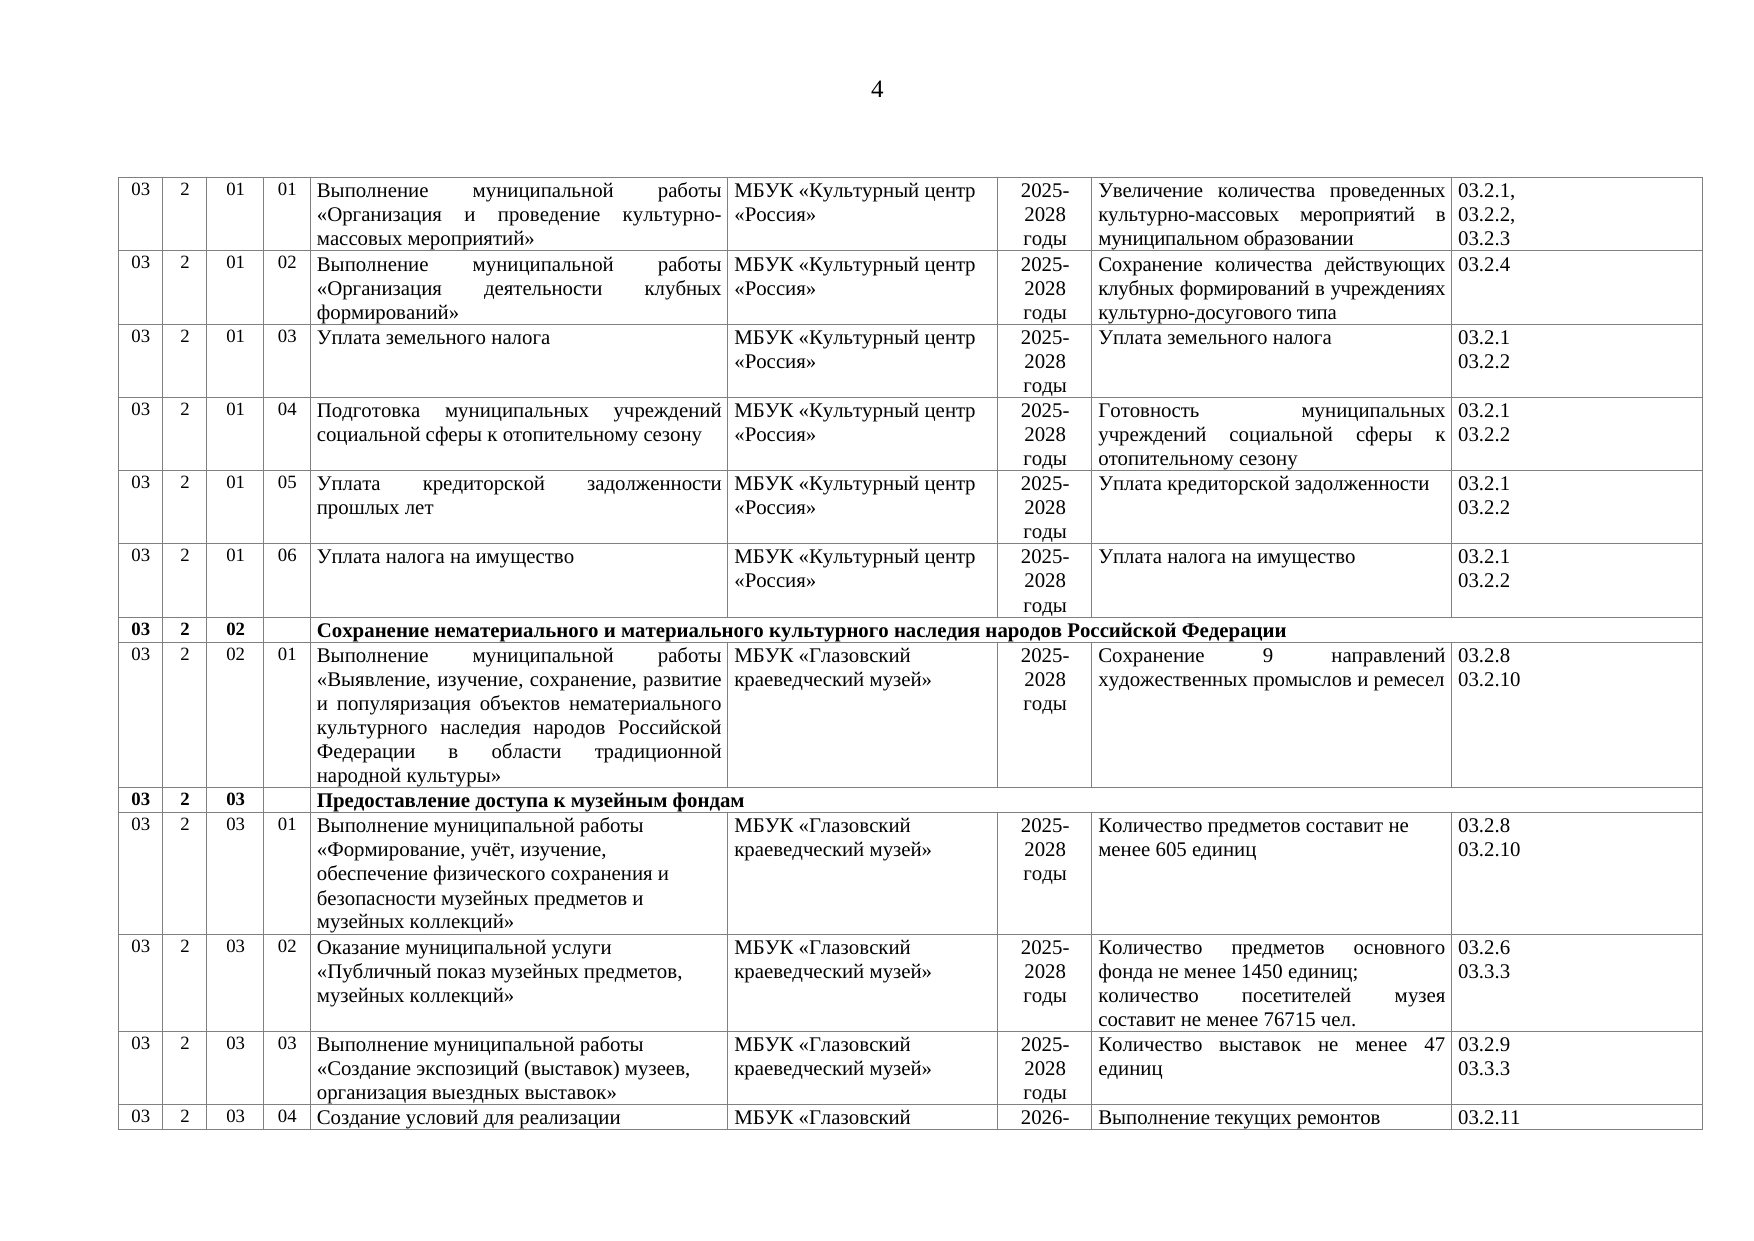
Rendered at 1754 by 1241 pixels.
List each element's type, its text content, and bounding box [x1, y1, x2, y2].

table_cell 03 [119, 178, 162, 250]
table_cell Увеличение количества проведенных культурно-массовых мероприятий в муниципальном образовании [1092, 178, 1451, 250]
table_cell 03.2.1 03.2.2 [1452, 398, 1702, 470]
table_cell МБУК «Культурный центр «Россия» [728, 471, 997, 543]
table_cell МБУК «Глазовский краеведческий музей» [728, 935, 997, 1031]
table_cell МБУК «Культурный центр «Россия» [728, 544, 997, 617]
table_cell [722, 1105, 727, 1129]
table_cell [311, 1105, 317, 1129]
table_cell 03 [207, 788, 263, 812]
table_cell 03 [119, 788, 162, 812]
table_cell 02 [207, 643, 263, 787]
table_cell Количество предметов составит не менее 605 единиц [1092, 813, 1451, 933]
table_cell 01 [207, 178, 263, 250]
table_cell 2 [163, 398, 206, 470]
table_cell 01 [207, 471, 263, 543]
table_cell 01 [207, 251, 263, 324]
table_cell 03 [119, 813, 162, 933]
table_cell 2 [163, 813, 206, 933]
table_cell 02 [207, 618, 263, 642]
table_cell 03.2.8 03.2.10 [1452, 643, 1702, 787]
table_cell 06 [264, 544, 310, 617]
table_cell 2 [163, 178, 206, 250]
table_cell Подготовка муниципальных учреждений социальной сферы к отопительному сезону [311, 398, 727, 470]
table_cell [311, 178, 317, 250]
table_cell Оказание муниципальной услуги «Публичный показ музейных предметов, музейных коллекций» [311, 935, 727, 1031]
table_cell 2025-2028 годы [998, 251, 1091, 324]
table_cell МБУК «Культурный центр «Россия» [728, 398, 997, 470]
table_cell 03 [119, 1105, 162, 1129]
table_cell 03.2.4 [1452, 251, 1702, 324]
table_cell Уплата земельного налога [1092, 325, 1451, 397]
table_cell Предоставление доступа к музейным фондам [311, 788, 1702, 812]
table_cell 04 [264, 1105, 310, 1129]
table_cell Уплата кредиторской задолженности прошлых лет [311, 471, 727, 543]
table_cell МБУК «Культурный центр «Россия» [728, 178, 997, 250]
table_cell Сохранение количества действующих клубных формирований в учреждениях культурно-досугового типа [1092, 251, 1451, 324]
table_cell Количество выставок не менее 47 единиц [1092, 1032, 1451, 1104]
table_cell МБУК «Культурный центр «Россия» [728, 325, 997, 397]
table_cell 01 [264, 813, 310, 933]
table_cell 03 [119, 1032, 162, 1104]
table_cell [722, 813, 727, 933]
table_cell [728, 1105, 997, 1129]
table_cell МБУК «Глазовский краеведческий музей» [728, 813, 997, 933]
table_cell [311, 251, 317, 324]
table_cell 03 [119, 471, 162, 543]
table_cell 03.2.1 03.2.2 [1452, 471, 1702, 543]
table_cell 2025-2028 годы [998, 1032, 1091, 1104]
table_cell 03.2.1 03.2.2 [1452, 325, 1702, 397]
table_cell 01 [207, 398, 263, 470]
table_cell МБУК «Глазовский краеведческий музей» [728, 643, 997, 787]
table_cell 03 [207, 935, 263, 1031]
table_cell 2025-2028 годы [998, 643, 1091, 787]
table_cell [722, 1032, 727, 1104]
table_cell 2026-2028 годы [998, 1105, 1091, 1129]
table_cell 03 [119, 398, 162, 470]
table_cell 04 [264, 398, 310, 470]
table_cell 2 [163, 325, 206, 397]
table_cell 03.2.1 03.2.2 [1452, 544, 1702, 617]
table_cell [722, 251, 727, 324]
table_cell 02 [264, 935, 310, 1031]
table_cell 03 [207, 1032, 263, 1104]
table_cell 03 [119, 618, 162, 642]
table_cell [264, 618, 310, 642]
table_cell 03.2.9 03.3.3 [1452, 1032, 1702, 1104]
table_cell 2 [163, 618, 206, 642]
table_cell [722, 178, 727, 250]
table_cell 03.2.11 03.2.17 [1452, 1105, 1702, 1129]
table_cell 2025-2028 годы [998, 398, 1091, 470]
table_cell 05 [264, 471, 310, 543]
table_cell 01 [264, 643, 310, 787]
table_cell 03.2.1, 03.2.2, 03.2.3 [1452, 178, 1702, 250]
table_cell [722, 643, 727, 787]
table_cell Уплата налога на имущество [1092, 544, 1451, 617]
table_cell 03 [207, 813, 263, 933]
table_cell 2025-2028 годы [998, 471, 1091, 543]
table_cell Сохранение нематериального и материального культурного наследия народов Российской Федерации [311, 618, 1702, 642]
table_cell 02 [264, 251, 310, 324]
table_cell 03 [119, 251, 162, 324]
table_cell Сохранение 9 направлений художественных промыслов и ремесел [1092, 643, 1451, 787]
table_cell 2025-2028 годы [998, 178, 1091, 250]
table_cell 2025-2028 годы [998, 935, 1091, 1031]
table_cell 01 [264, 178, 310, 250]
table_cell 2 [163, 251, 206, 324]
table_cell 2 [163, 935, 206, 1031]
table_cell 2025-2028 годы [998, 813, 1091, 933]
table_cell 03 [119, 935, 162, 1031]
table_cell 2025-2028 годы [998, 325, 1091, 397]
table_cell 03 [207, 1105, 263, 1129]
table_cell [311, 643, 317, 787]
table_cell 01 [207, 544, 263, 617]
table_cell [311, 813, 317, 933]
table_cell [264, 788, 310, 812]
table_cell 03 [119, 643, 162, 787]
table_cell 01 [207, 325, 263, 397]
table_cell 2025-2028 годы [998, 544, 1091, 617]
table_cell 03 [264, 1032, 310, 1104]
table_cell Готовность муниципальных учреждений социальной сферы к отопительному сезону [1092, 398, 1451, 470]
table_cell 2 [163, 544, 206, 617]
table_cell Количество предметов основного фонда не менее 1450 единиц; количество посетителей музея составит не менее 76715 чел. [1092, 935, 1451, 1031]
table_cell 03 [119, 325, 162, 397]
table_cell 2 [163, 471, 206, 543]
table_cell 03.2.6 03.3.3 [1452, 935, 1702, 1031]
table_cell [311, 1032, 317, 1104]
table_cell МБУК «Культурный центр «Россия» [728, 251, 997, 324]
table_cell 2 [163, 1105, 206, 1129]
table_cell 2 [163, 788, 206, 812]
table_cell Уплата кредиторской задолженности [1092, 471, 1451, 543]
table_cell 03 [119, 544, 162, 617]
table_cell Уплата земельного налога [311, 325, 727, 397]
table_cell 03 [264, 325, 310, 397]
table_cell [1092, 1105, 1451, 1129]
table_cell 2 [163, 643, 206, 787]
table_cell 03.2.8 03.2.10 [1452, 813, 1702, 933]
table_cell 2 [163, 1032, 206, 1104]
table_cell Уплата налога на имущество [311, 544, 727, 617]
table_cell МБУК «Глазовский краеведческий музей» [728, 1032, 997, 1104]
